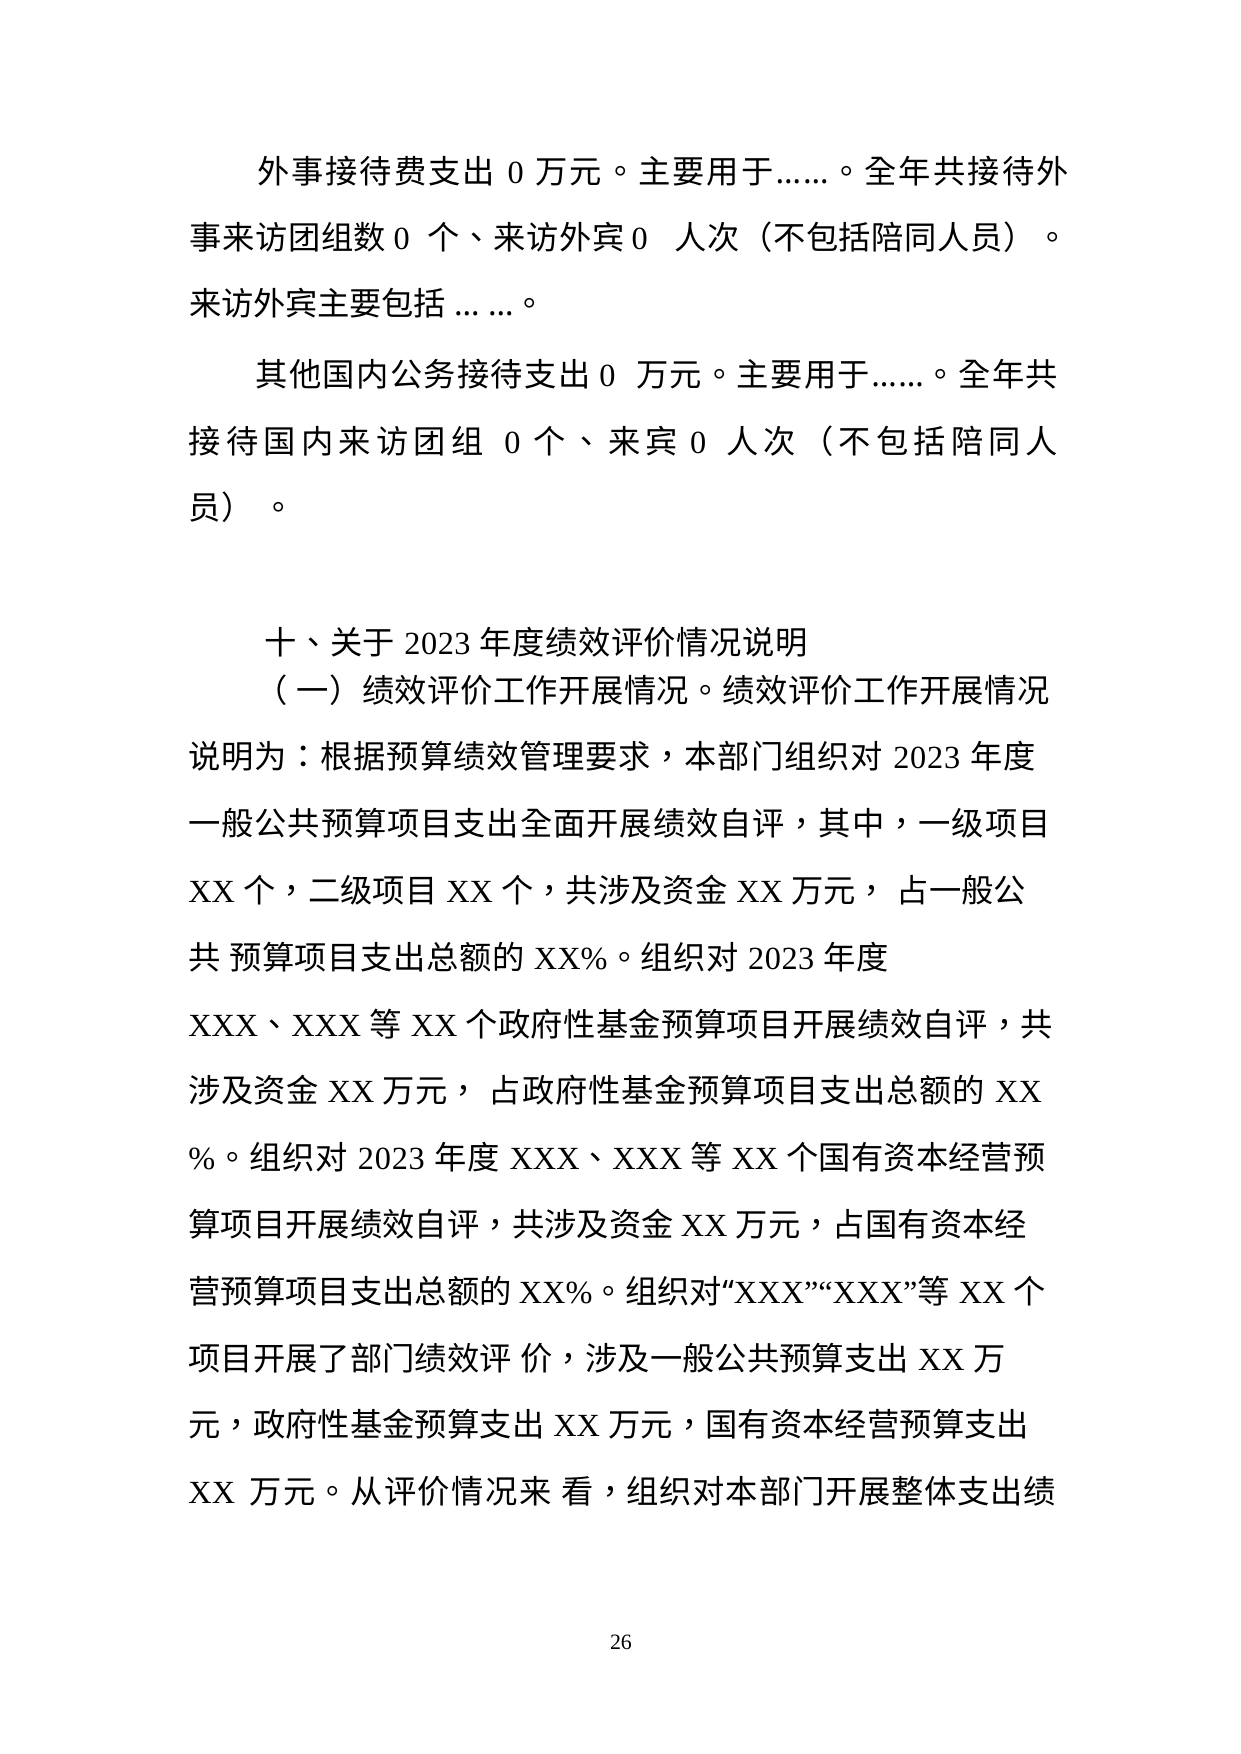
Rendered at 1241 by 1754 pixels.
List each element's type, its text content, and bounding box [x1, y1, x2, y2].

text 十、关于 2023 年度绩效评价情况说明 [264, 622, 1069, 663]
text 其他国内公务接待支出0 万元。主要用于……。全年共 接待国内来访团组 0个、来宾0 人次（不包括陪同人 员） 。 [189, 352, 1059, 529]
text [188, 668, 1058, 1513]
text 外事接待费支出 0 万元。主要用于……。全年共接待外 事来访团组数0 个、来访外宾0 人次（不包括陪同人员）。 来访外宾主要包括 … …。 [189, 149, 1069, 325]
